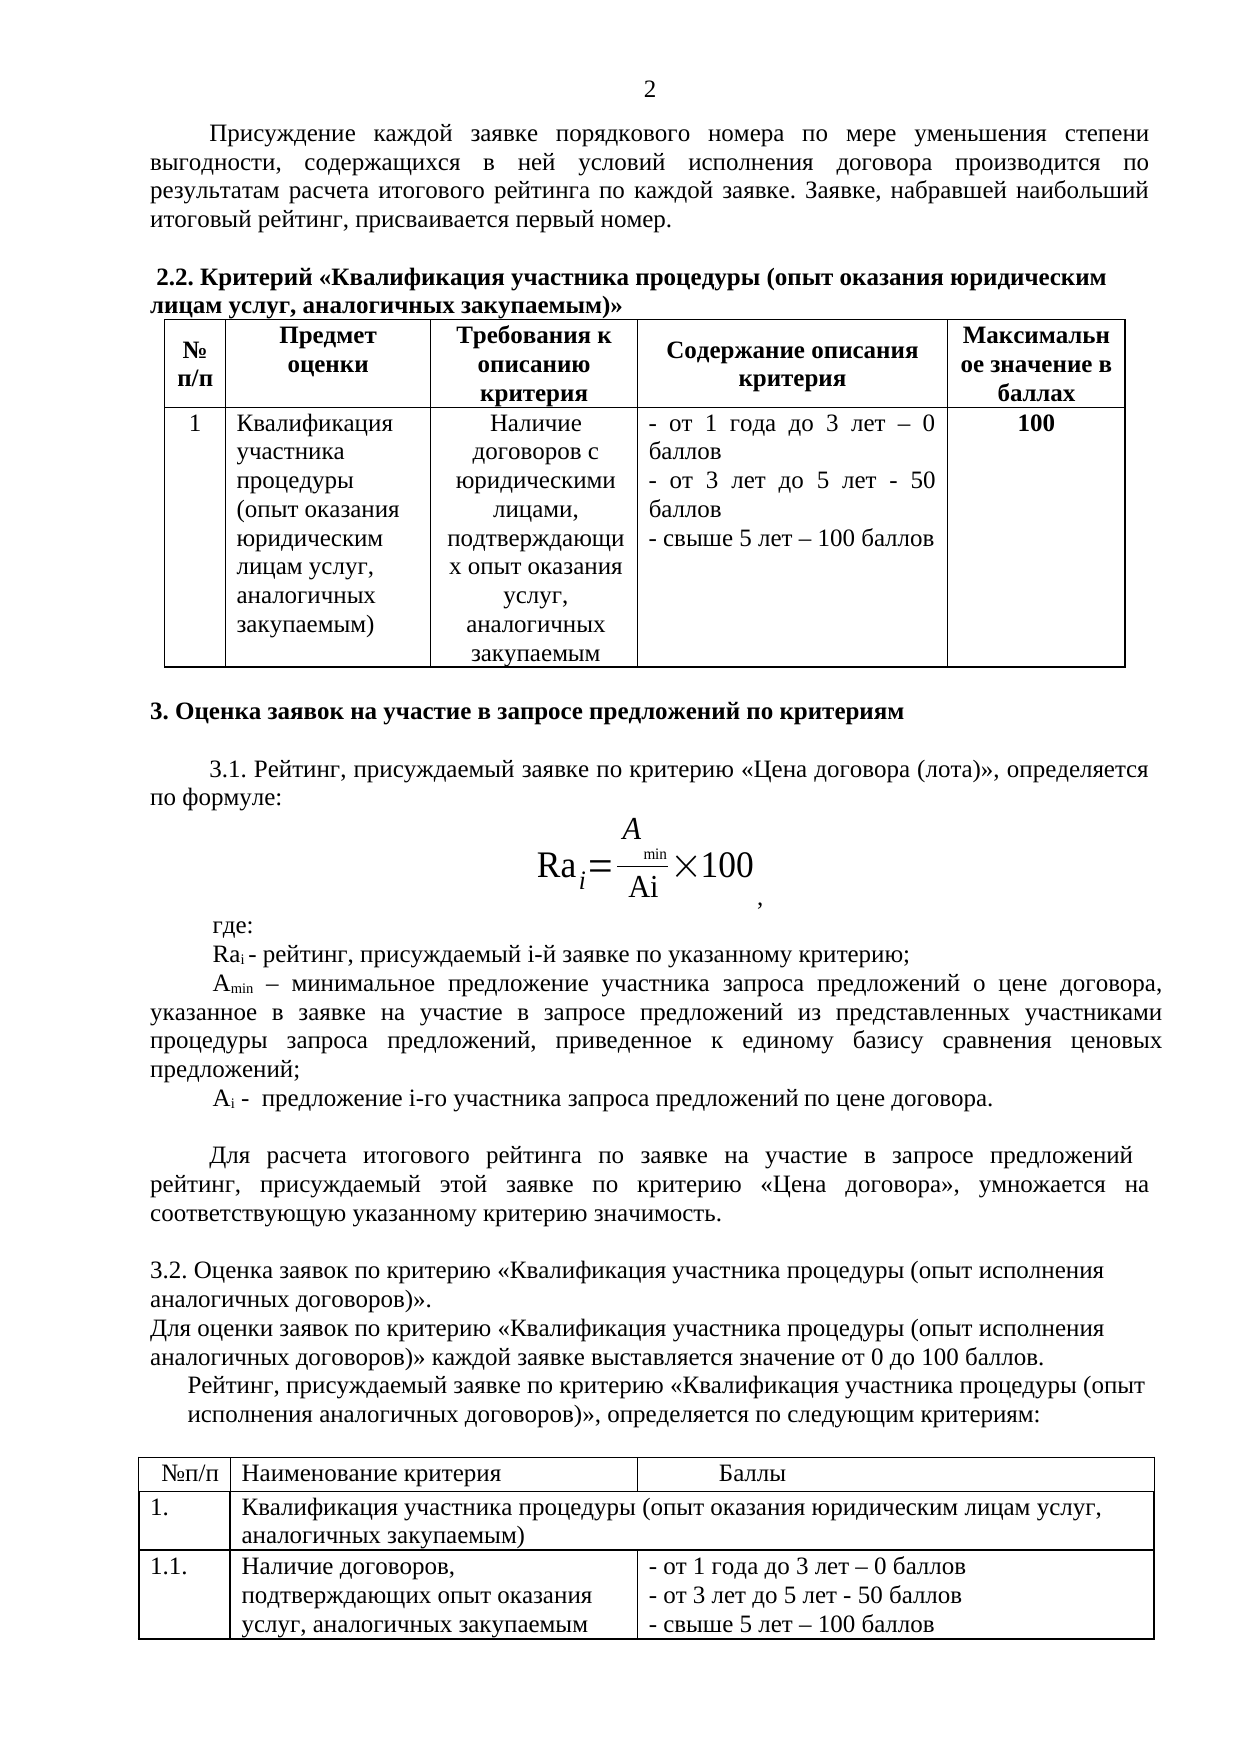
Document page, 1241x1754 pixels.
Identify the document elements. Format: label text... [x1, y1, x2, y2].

text Присуждение каждой заявке порядкового номера по мере уменьшения степени выгодности, содержащихся в ней условий исполнения договора производится по результатам расчета итогового рейтинга по каждой заявке. Заявке, набравшей наибольший итоговый рейтинг, присваивается первый номер. [150, 118, 1150, 233]
text , [150, 811, 1150, 910]
text Ai - предложение i-го участника запроса предложений по цене договора. [150, 1083, 1150, 1112]
table_header Наименование критерия [231, 1458, 637, 1491]
table_header №п/п [139, 1458, 230, 1491]
text Рейтинг, присуждаемый заявке по критерию «Квалификация участника процедуры (опыт исполнения аналогичных договоров)», определяется по следующим критериям: [187, 1370, 1150, 1428]
table_cell - от 1 года до 3 лет – 0 баллов - от 3 лет до 5 лет - 50 баллов - свыше 5 лет – 100 баллов [638, 1551, 1153, 1637]
table_cell Квалификация участника процедуры (опыт оказания юридическим лицам услуг, аналогичных закупаемым) [231, 1492, 1153, 1549]
text Amin – минимальное предложение участника запроса предложений о цене договора, указанное в заявке на участие в запросе предложений из представленных участниками процедуры запроса предложений, приведенное к единому базису сравнения ценовых предложений; [150, 968, 1163, 1083]
table_header Предмет оценки [226, 320, 430, 407]
table_cell Квалификация участника процедуры (опыт оказания юридическим лицам услуг, аналогичных закупаемым) [226, 408, 430, 666]
table_header Требования к описанию критерия [431, 320, 637, 407]
table_header № п/п [165, 320, 225, 407]
table_cell 1.1. [140, 1551, 229, 1637]
text Для оценки заявок по критерию «Квалификация участника процедуры (опыт исполнения аналогичных договоров)» каждой заявке выставляется значение от 0 до 100 баллов. [150, 1313, 1150, 1370]
table_cell 100 [948, 408, 1124, 666]
table_header Содержание описания критерия [638, 320, 947, 407]
text 2.2. Критерий «Квалификация участника процедуры (опыт оказания юридическим лицам услуг, аналогичных закупаемым)» [150, 262, 1150, 319]
table_header Максимальное значение в баллах [948, 320, 1124, 407]
table_header Баллы [638, 1458, 1154, 1491]
text Rai - рейтинг, присуждаемый i-й заявке по указанному критерию; [150, 939, 1150, 968]
table_cell 1. [140, 1492, 229, 1549]
table_cell Наличие договоров с юридическими лицами, подтверждающих опыт оказания услуг, аналогичных закупаемым [431, 408, 637, 666]
text 3.2. Оценка заявок по критерию «Квалификация участника процедуры (опыт исполнения аналогичных договоров)». [150, 1255, 1150, 1313]
table_cell - от 1 года до 3 лет – 0 баллов - от 3 лет до 5 лет - 50 баллов - свыше 5 лет – 100 баллов [638, 408, 947, 666]
table_cell 1 [165, 408, 225, 666]
text 3.1. Рейтинг, присуждаемый заявке по критерию «Цена договора (лота)», определяется по формуле: [150, 754, 1150, 811]
table_cell Наличие договоров, подтверждающих опыт оказания услуг, аналогичных закупаемым [231, 1551, 637, 1637]
text Для расчета итогового рейтинга по заявке на участие в запросе предложений рейтинг, присуждаемый этой заявке по критерию «Цена договора», умножается на соответствующую указанному критерию значимость. [150, 1140, 1150, 1227]
text 3. Оценка заявок на участие в запросе предложений по критериям [150, 696, 1150, 725]
text где: [150, 910, 1150, 939]
